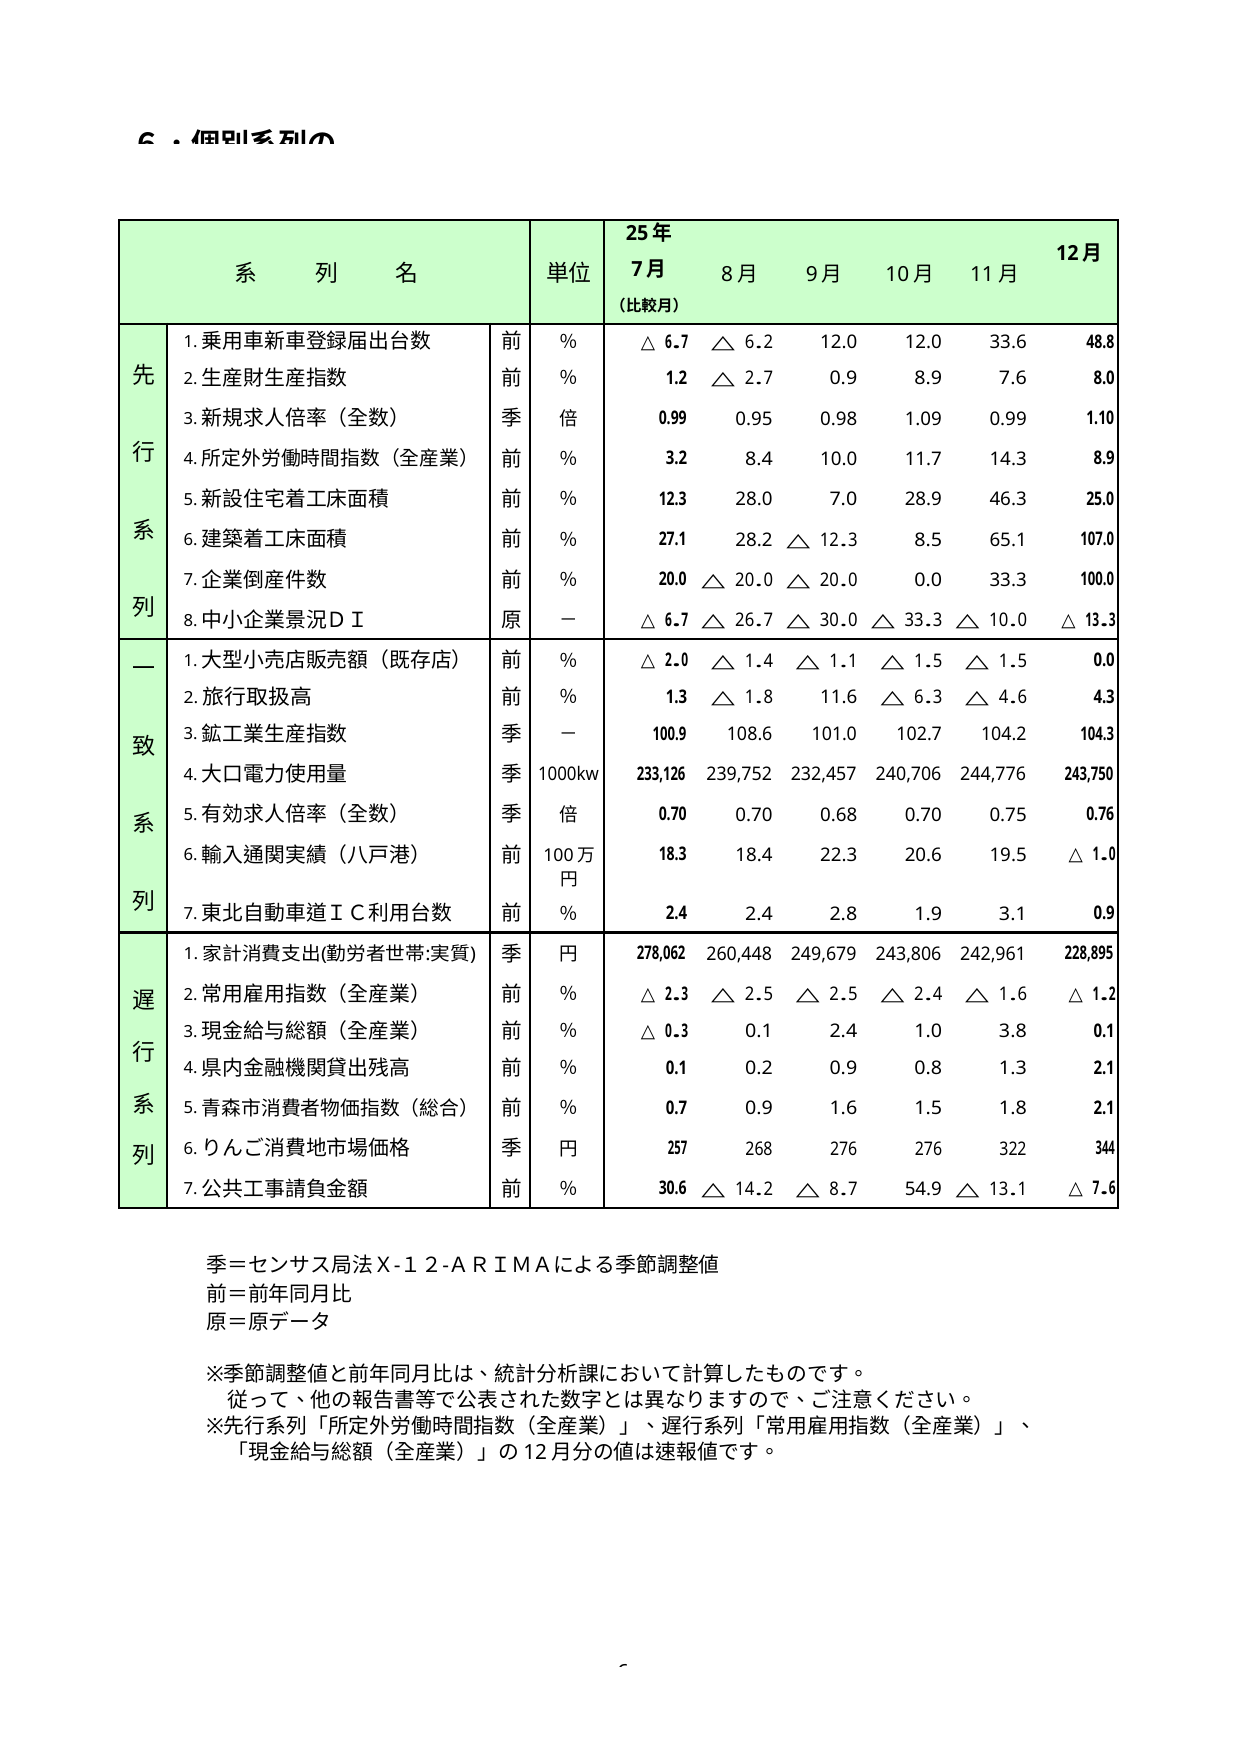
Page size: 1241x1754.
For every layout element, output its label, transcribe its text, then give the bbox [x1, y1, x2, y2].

table_cell ％ [531, 436, 603, 477]
table_cell 28.2 [697, 517, 782, 557]
table_cell 8.4 [697, 436, 782, 477]
table_cell 6. 建築着工床面積 [168, 517, 489, 557]
table_cell ％ [531, 891, 603, 931]
table_cell △ 2.0 [605, 640, 697, 677]
table_cell 円 [531, 1126, 603, 1166]
table_header 9月 [782, 221, 866, 323]
table_cell △ 20.0 [782, 557, 866, 598]
table_cell △ 0.3 [605, 1010, 697, 1047]
table_cell 0.98 [782, 396, 866, 436]
table_cell 前 [491, 477, 529, 517]
table_cell △ 13.1 [951, 1166, 1036, 1207]
table_cell 278,062 [605, 934, 697, 972]
table_cell 7. 企業倒産件数 [168, 557, 489, 598]
table_cell 322 [951, 1126, 1036, 1166]
table_cell 108.6 [697, 713, 782, 752]
table_cell 344 [1036, 1126, 1117, 1166]
table_cell 3.8 [951, 1010, 1036, 1047]
table_cell 1.3 [605, 677, 697, 713]
table_cell 268 [697, 1126, 782, 1166]
table_cell 11.6 [782, 677, 866, 713]
table_cell 6. りんご消費地市場価格 [168, 1126, 489, 1166]
table_cell 季 [491, 1126, 529, 1166]
table_cell 0.1 [697, 1010, 782, 1047]
table_cell △ 1.8 [697, 677, 782, 713]
table_header 25年 7月 （比較月） [605, 221, 697, 323]
table_cell 28.0 [697, 477, 782, 517]
table_cell 2.4 [782, 1010, 866, 1047]
table_cell 101.0 [782, 713, 866, 752]
table_cell 季 [491, 792, 529, 832]
table_cell 12.0 [782, 325, 866, 358]
table_cell △ 6.7 [605, 325, 697, 358]
table_cell 3.2 [605, 436, 697, 477]
table_cell 8.5 [866, 517, 951, 557]
table_cell 前 [491, 677, 529, 713]
table_cell 100万円 [531, 833, 603, 891]
table_cell 30.6 [605, 1166, 697, 1207]
table_cell 5. 青森市消費者物価指数（総合） [168, 1086, 489, 1126]
table_cell △ 26.7 [697, 598, 782, 638]
table_cell 276 [782, 1126, 866, 1166]
table_cell △ 1.5 [951, 640, 1036, 677]
table_cell 1. 乗用車新車登録届出台数 [168, 325, 489, 358]
table_cell 季 [491, 752, 529, 792]
text 原＝原データ [206, 1307, 1159, 1336]
table_cell 54.9 [866, 1166, 951, 1207]
table_cell △ 1.4 [697, 640, 782, 677]
table_cell 0.0 [1036, 640, 1117, 677]
table_cell ％ [531, 677, 603, 713]
table_cell 8.9 [866, 358, 951, 396]
table_cell 1.10 [1036, 396, 1117, 436]
table_cell △ 2.3 [605, 972, 697, 1010]
table_cell 0.1 [605, 1047, 697, 1086]
table_cell 242,961 [951, 934, 1036, 972]
table_cell 前 [491, 640, 529, 677]
table_cell 0.70 [605, 792, 697, 832]
table_cell 前 [491, 972, 529, 1010]
table_cell △ 1.6 [951, 972, 1036, 1010]
table_cell ％ [531, 557, 603, 598]
table_cell 0.9 [782, 1047, 866, 1086]
table_cell ％ [531, 358, 603, 396]
table_cell 7. 公共工事請負金額 [168, 1166, 489, 1207]
table_cell 28.9 [866, 477, 951, 517]
table_cell 遅行系列 [120, 934, 166, 1207]
table_cell 1.3 [951, 1047, 1036, 1086]
table_cell 季 [491, 934, 529, 972]
table_cell 1.09 [866, 396, 951, 436]
table_cell 2.1 [1036, 1047, 1117, 1086]
table_cell 104.2 [951, 713, 1036, 752]
table_cell 27.1 [605, 517, 697, 557]
table_cell 100.9 [605, 713, 697, 752]
table_cell 22.3 [782, 833, 866, 891]
table_cell 1. 家計消費支出(勤労者世帯:実質) [168, 934, 489, 972]
table_cell 前 [491, 891, 529, 931]
table_cell △ 14.2 [697, 1166, 782, 1207]
table_cell 前 [491, 1166, 529, 1207]
table_cell 107.0 [1036, 517, 1117, 557]
table_cell 0.99 [951, 396, 1036, 436]
table_cell △ 12.3 [782, 517, 866, 557]
table_cell △ 2.4 [866, 972, 951, 1010]
table_cell ％ [531, 1047, 603, 1086]
table_cell 249,679 [782, 934, 866, 972]
table_cell 48.8 [1036, 325, 1117, 358]
table_cell 0.99 [605, 396, 697, 436]
table_cell 276 [866, 1126, 951, 1166]
table_cell 2. 旅行取扱高 [168, 677, 489, 713]
table_cell 232,457 [782, 752, 866, 792]
table_cell 240,706 [866, 752, 951, 792]
table_cell 前 [491, 358, 529, 396]
table_cell ％ [531, 1010, 603, 1047]
table_cell 0.75 [951, 792, 1036, 832]
table_cell 12.0 [866, 325, 951, 358]
table_cell ％ [531, 640, 603, 677]
table_cell 20.0 [605, 557, 697, 598]
table_cell 19.5 [951, 833, 1036, 891]
table_cell 18.4 [697, 833, 782, 891]
text 従って、他の報告書等で公表された数字とは異なりますので、ご注意ください。 [227, 1387, 1159, 1413]
table_cell ％ [531, 477, 603, 517]
table_cell 1.0 [866, 1010, 951, 1047]
table_cell 0.9 [697, 1086, 782, 1126]
table_cell △ 2.7 [697, 358, 782, 396]
table_cell 一致系 列 [120, 640, 166, 931]
table_cell 3. 新規求人倍率（全数） [168, 396, 489, 436]
table_cell 季 [491, 396, 529, 436]
table_cell 0.1 [1036, 1010, 1117, 1047]
table_cell 0.9 [782, 358, 866, 396]
table_cell ％ [531, 1166, 603, 1207]
text ※季節調整値と前年同月比は、統計分析課において計算したものです。 [206, 1360, 1159, 1387]
table_cell 8.9 [1036, 436, 1117, 477]
table_cell 前 [491, 1086, 529, 1126]
table_cell 7.0 [782, 477, 866, 517]
text 「現金給与総額（全産業）」の12月分の値は速報値です。 [227, 1438, 1159, 1465]
table_cell 25.0 [1036, 477, 1117, 517]
table_cell △ 6.7 [605, 598, 697, 638]
table_cell ％ [531, 1086, 603, 1126]
table_cell 1.9 [866, 891, 951, 931]
table_cell △ 13.3 [1036, 598, 1117, 638]
table_cell 2.1 [1036, 1086, 1117, 1126]
table_cell 8. 中小企業景況ＤＩ [168, 598, 489, 638]
table_cell △ 1.1 [782, 640, 866, 677]
table_cell 12.3 [605, 477, 697, 517]
table_cell ％ [531, 972, 603, 1010]
table_cell 7.6 [951, 358, 1036, 396]
table_cell 倍 [531, 396, 603, 436]
table_cell 0.0 [866, 557, 951, 598]
table_cell 先行系 列 [120, 325, 166, 638]
table_cell △ 4.6 [951, 677, 1036, 713]
table_cell 円 [531, 934, 603, 972]
table_cell 8.0 [1036, 358, 1117, 396]
text ※先行系列「所定外労働時間指数（全産業）」、遅行系列「常用雇用指数（全産業）」、 [206, 1413, 1159, 1438]
table_cell △ 6.3 [866, 677, 951, 713]
table_cell 239,752 [697, 752, 782, 792]
table_cell 4. 県内金融機関貸出残高 [168, 1047, 489, 1086]
table_cell 2.4 [697, 891, 782, 931]
table_cell 3. 現金給与総額（全産業） [168, 1010, 489, 1047]
table_cell 1. 大型小売店販売額（既存店） [168, 640, 489, 677]
table_cell 2.4 [605, 891, 697, 931]
table_cell 14.3 [951, 436, 1036, 477]
table_header 11月 [951, 221, 1036, 323]
text 季＝センサス局法Ｘ-１２-ＡＲＩＭＡによる季節調整値前＝前年同月比 [206, 1250, 731, 1307]
table_header 単位 [531, 221, 603, 323]
table_cell 0.9 [1036, 891, 1117, 931]
table_cell △ 30.0 [782, 598, 866, 638]
table_cell △ 1.5 [866, 640, 951, 677]
table_cell 228,895 [1036, 934, 1117, 972]
table_cell 4. 大口電力使用量 [168, 752, 489, 792]
table_cell 65.1 [951, 517, 1036, 557]
table_cell 1000kw [531, 752, 603, 792]
table_cell 5. 有効求人倍率（全数） [168, 792, 489, 832]
table_header 系 列 名 [120, 221, 529, 323]
table_cell 2. 常用雇用指数（全産業） [168, 972, 489, 1010]
table_cell 33.6 [951, 325, 1036, 358]
table_cell △ 1.0 [1036, 833, 1117, 891]
table_cell 33.3 [951, 557, 1036, 598]
table_cell △ 8.7 [782, 1166, 866, 1207]
table_cell 前 [491, 436, 529, 477]
table_header 12月 [1036, 221, 1117, 323]
table_cell 3. 鉱工業生産指数 [168, 713, 489, 752]
table_cell 257 [605, 1126, 697, 1166]
table_cell 前 [491, 557, 529, 598]
table_cell 243,806 [866, 934, 951, 972]
table_cell 季 [491, 713, 529, 752]
table_cell 46.3 [951, 477, 1036, 517]
table_cell 2. 生産財生産指数 [168, 358, 489, 396]
table_cell 260,448 [697, 934, 782, 972]
table_cell △ 10.0 [951, 598, 1036, 638]
table_cell 0.7 [605, 1086, 697, 1126]
table_cell △ 20.0 [697, 557, 782, 598]
table_cell △ 7.6 [1036, 1166, 1117, 1207]
table_cell 7. 東北自動車道ＩＣ利用台数 [168, 891, 489, 931]
table_cell 102.7 [866, 713, 951, 752]
table_header 10月 [866, 221, 951, 323]
table_cell 0.95 [697, 396, 782, 436]
table_cell 前 [491, 1047, 529, 1086]
table_header 8月 [697, 221, 782, 323]
table_cell 1.5 [866, 1086, 951, 1126]
table_cell △ 2.5 [697, 972, 782, 1010]
table_cell △ 6.2 [697, 325, 782, 358]
table_cell 前 [491, 325, 529, 358]
table_cell 前 [491, 517, 529, 557]
table_cell ％ [531, 325, 603, 358]
table_cell 0.2 [697, 1047, 782, 1086]
table_cell 104.3 [1036, 713, 1117, 752]
table_cell 0.76 [1036, 792, 1117, 832]
table_cell 6. 輸入通関実績（八戸港） [168, 833, 489, 891]
table_cell － [531, 598, 603, 638]
table_cell 18.3 [605, 833, 697, 891]
table_cell 244,776 [951, 752, 1036, 792]
table_cell 0.8 [866, 1047, 951, 1086]
table_cell 1.8 [951, 1086, 1036, 1126]
table_cell 10.0 [782, 436, 866, 477]
table_cell 原 [491, 598, 529, 638]
table_cell △ 1.2 [1036, 972, 1117, 1010]
table_cell 4. 所定外労働時間指数（全産業） [168, 436, 489, 477]
table_cell 0.70 [697, 792, 782, 832]
table_cell ％ [531, 517, 603, 557]
table_cell 4.3 [1036, 677, 1117, 713]
table_cell 1.6 [782, 1086, 866, 1126]
table_cell － [531, 713, 603, 752]
table_cell 20.6 [866, 833, 951, 891]
table_cell 243,750 [1036, 752, 1117, 792]
table_cell 5. 新設住宅着工床面積 [168, 477, 489, 517]
table_cell 11.7 [866, 436, 951, 477]
table_cell 0.70 [866, 792, 951, 832]
table_cell △ 2.5 [782, 972, 866, 1010]
table_cell 233,126 [605, 752, 697, 792]
table_cell 0.68 [782, 792, 866, 832]
table_cell △ 33.3 [866, 598, 951, 638]
table_cell 倍 [531, 792, 603, 832]
table_cell 2.8 [782, 891, 866, 931]
table_cell 前 [491, 1010, 529, 1047]
table_cell 3.1 [951, 891, 1036, 931]
table_cell 前 [491, 833, 529, 891]
table_cell 100.0 [1036, 557, 1117, 598]
table_cell 1.2 [605, 358, 697, 396]
